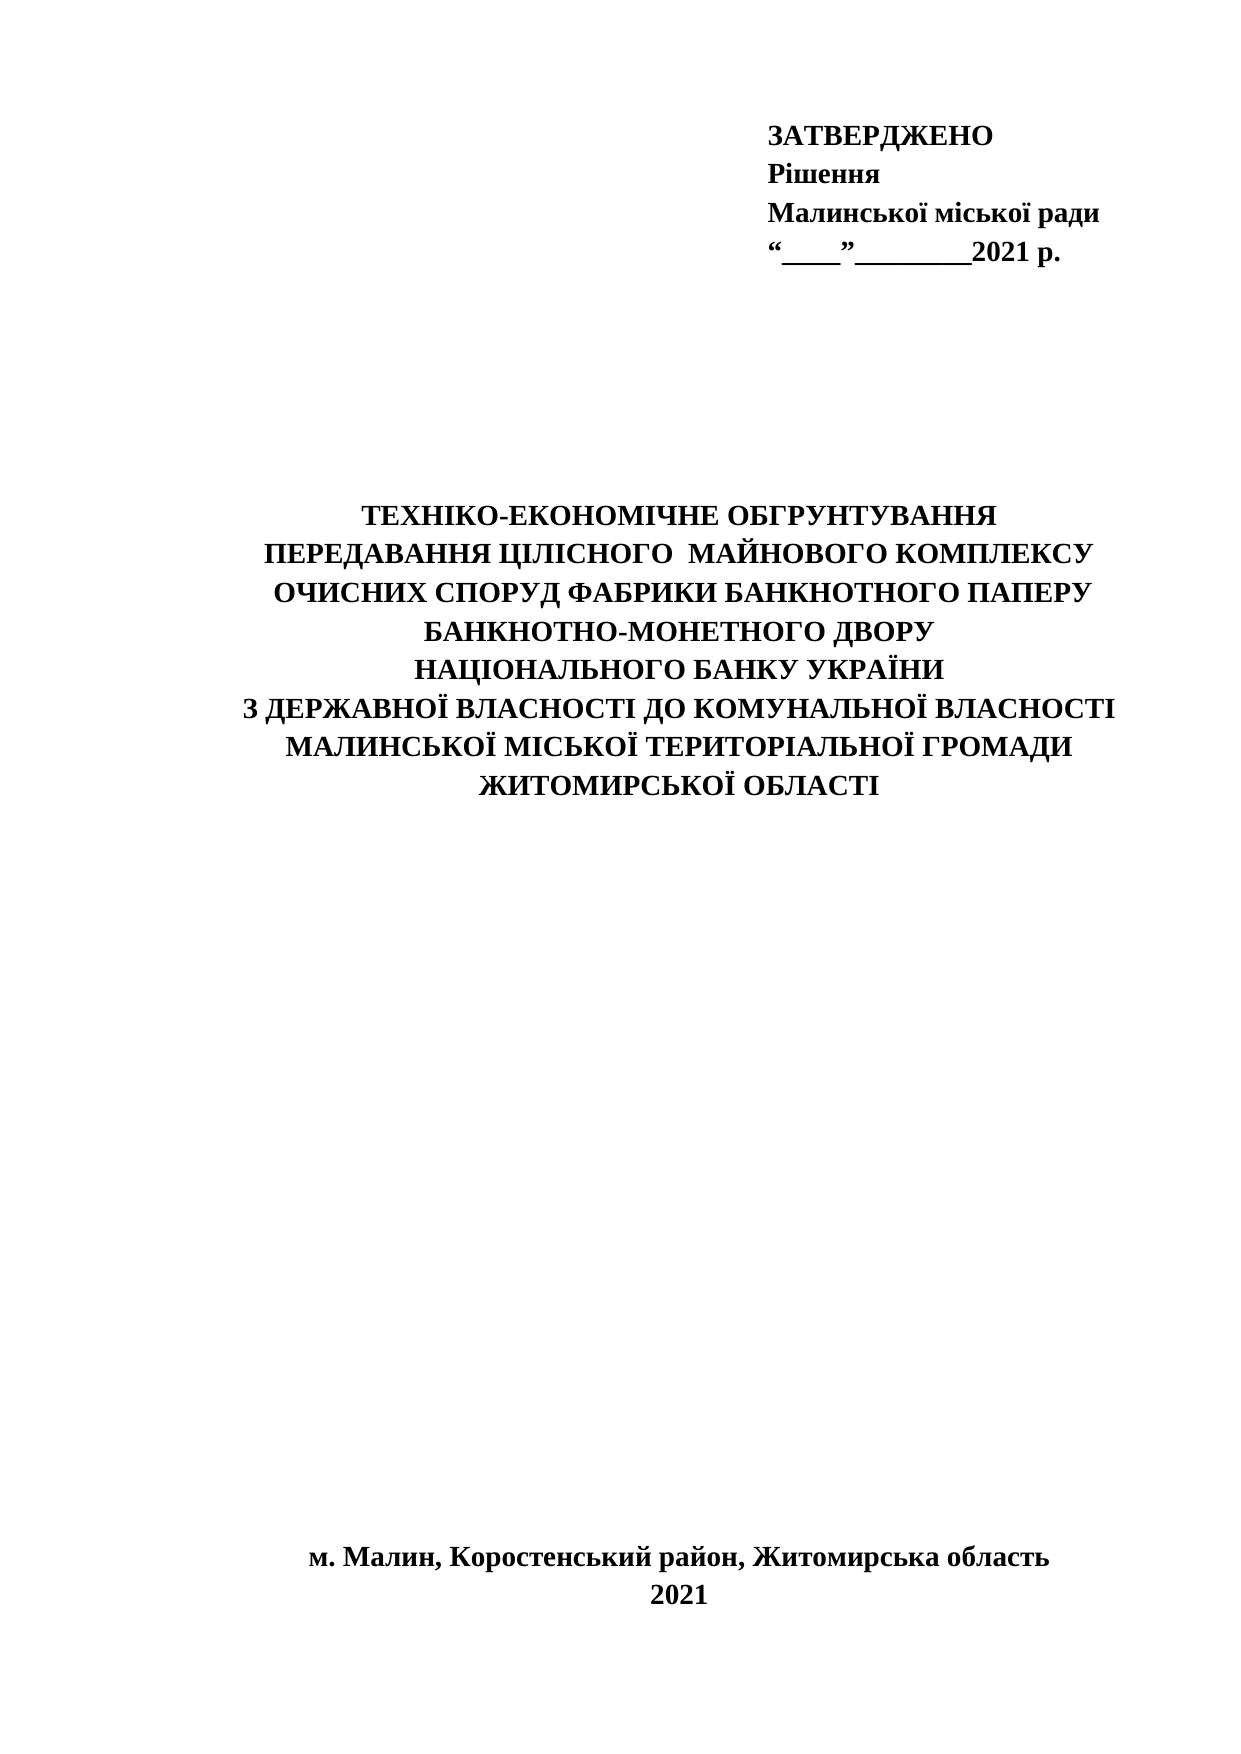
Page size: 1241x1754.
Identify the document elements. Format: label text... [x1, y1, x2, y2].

text Рішення [767, 157, 1181, 190]
text ПЕРЕДАВАННЯ ЦІЛІСНОГО МАЙНОВОГО КОМПЛЕКСУ [177, 537, 1181, 570]
text НАЦІОНАЛЬНОГО БАНКУ УКРАЇНИ [177, 652, 1181, 686]
text “____”________2021 р. [767, 234, 1181, 267]
text ОЧИСНИХ СПОРУД ФАБРИКИ БАНКНОТНОГО ПАПЕРУ БАНКНОТНО-МОНЕТНОГО ДВОРУ [177, 575, 1181, 647]
text м. Малин, Коростенський район, Житомирська область [177, 1539, 1181, 1572]
text З ДЕРЖАВНОЇ ВЛАСНОСТІ ДО КОМУНАЛЬНОЇ ВЛАСНОСТІ МАЛИНСЬКОЇ МІСЬКОЇ ТЕРИТОРІАЛЬНОЇ ГРОМАДИ ЖИТОМИРСЬКОЇ ОБЛАСТІ [177, 691, 1181, 801]
text ТЕХНІКО-ЕКОНОМІЧНЕ ОБГРУНТУВАННЯ [177, 498, 1181, 532]
text ЗАТВЕРДЖЕНО [767, 118, 1181, 152]
text Малинської міської ради [767, 195, 1181, 229]
text 2021 [177, 1577, 1181, 1611]
